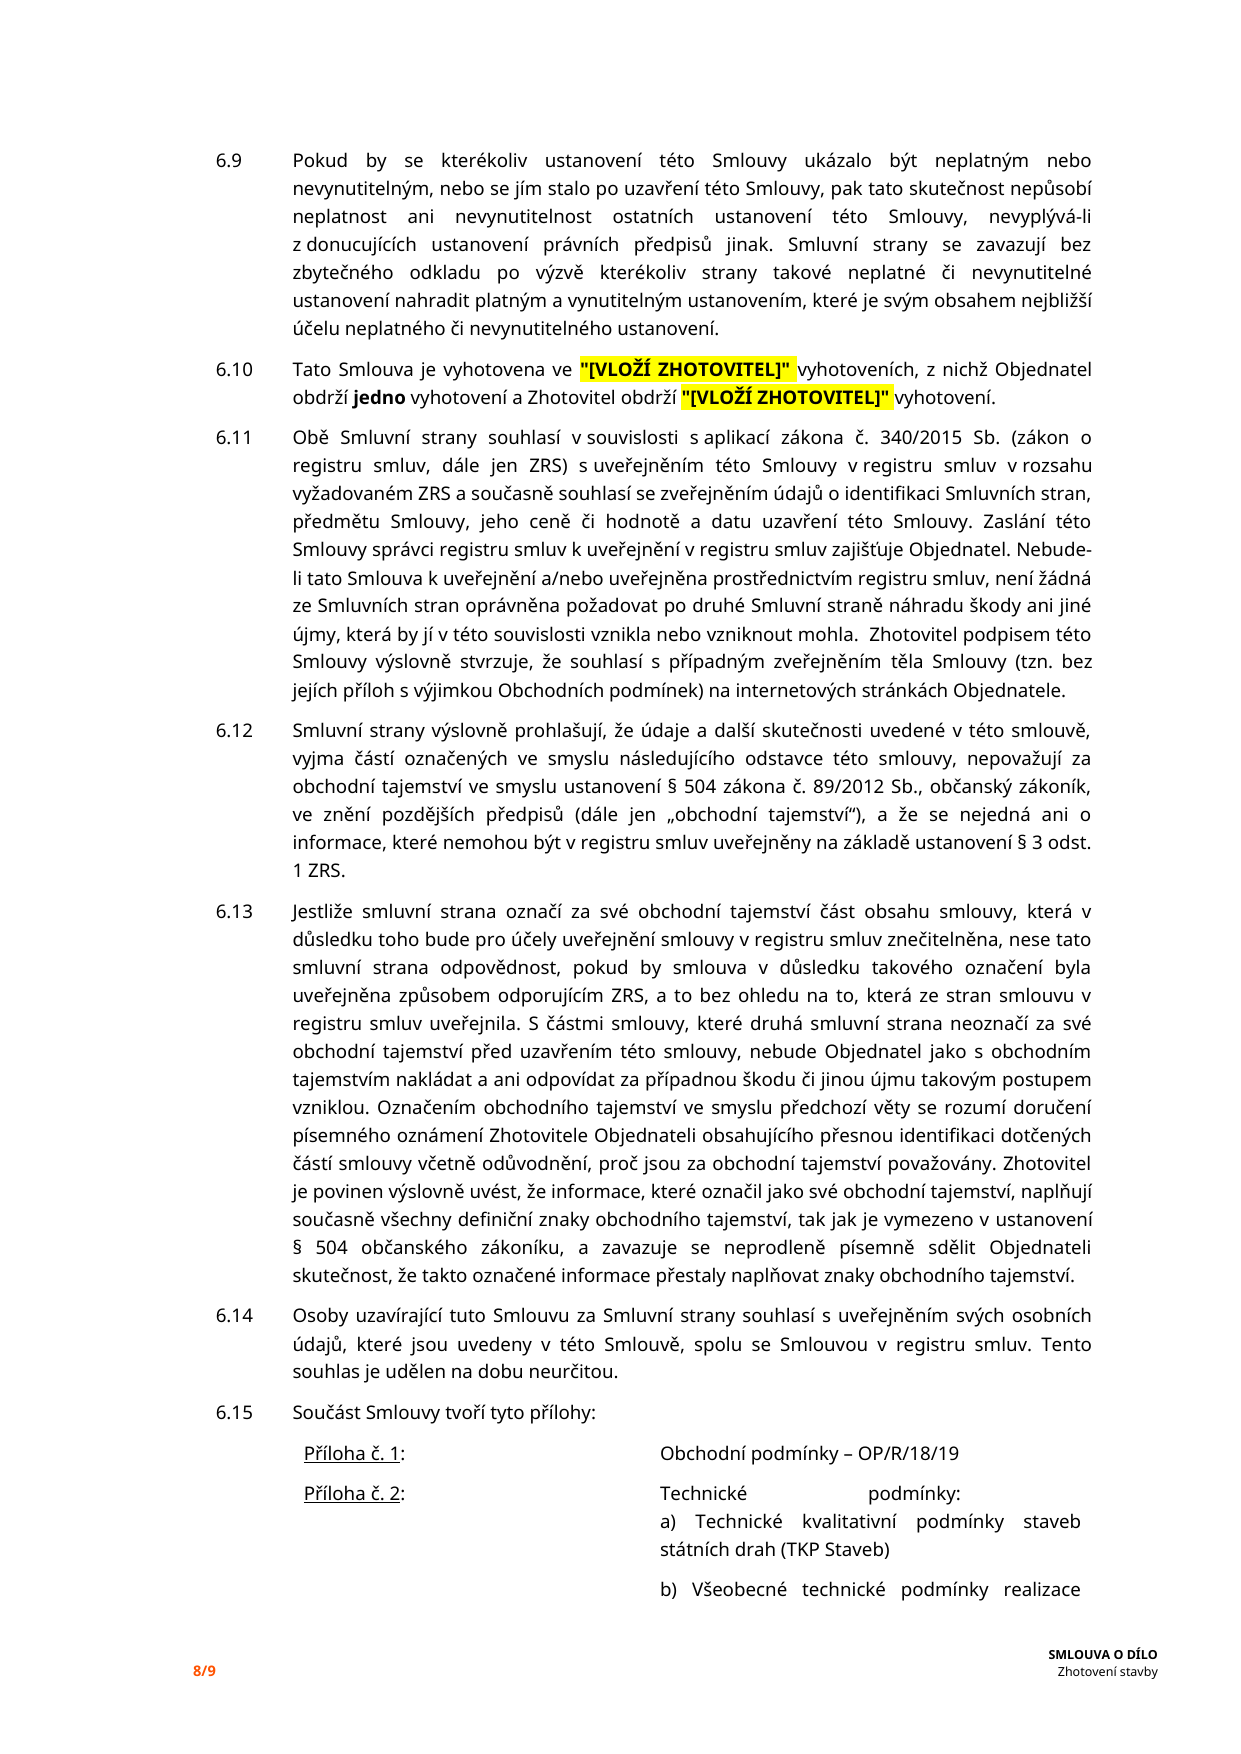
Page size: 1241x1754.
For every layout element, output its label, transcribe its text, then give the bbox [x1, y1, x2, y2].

text Jestliže smluvní strana označí za své obchodní tajemství část obsahu smlouvy, která v důsledku toho bude pro účely uveřejnění smlouvy v registru smluv znečitelněna, nese tato smluvní strana odpovědnost, pokud by smlouva v důsledku takového označení byla uveřejněna způsobem odporujícím ZRS, a to bez ohledu na to, která ze stran smlouvu v registru smluv uveřejnila. S částmi smlouvy, které druhá smluvní strana neoznačí za své obchodní tajemství před uzavřením této smlouvy, nebude Objednatel jako s obchodním tajemstvím nakládat a ani odpovídat za případnou škodu či jinou újmu takovým postupem vzniklou. Označením obchodního tajemství ve smyslu předchozí věty se rozumí doručení písemného oznámení Zhotovitele Objednateli obsahujícího přesnou identifikaci dotčených částí smlouvy včetně odůvodnění, proč jsou za obchodní tajemství považovány. Zhotovitel je povinen výslovně uvést, že informace, které označil jako své obchodní tajemství, naplňují současně všechny definiční znaky obchodního tajemství, tak jak je vymezeno v ustanovení § 504 občanského zákoníku, a zavazuje se neprodleně písemně sdělit Objednateli skutečnost, že takto označené informace přestaly naplňovat znaky obchodního tajemství. [216, 898, 1093, 1288]
table_header Obchodní podmínky – OP/R/18/19 [572, 1440, 1093, 1480]
table_cell Příloha č. 2: [216, 1480, 572, 1602]
text Obě Smluvní strany souhlasí v souvislosti s aplikací zákona č. 340/2015 Sb. (zákon o registru smluv, dále jen ZRS) s uveřejněním této Smlouvy v registru smluv v rozsahu vyžadovaném ZRS a současně souhlasí se zveřejněním údajů o identifikaci Smluvních stran, předmětu Smlouvy, jeho ceně či hodnotě a datu uzavření této Smlouvy. Zaslání této Smlouvy správci registru smluv k uveřejnění v registru smluv zajišťuje Objednatel. Nebude-li tato Smlouva k uveřejnění a/nebo uveřejněna prostřednictvím registru smluv, není žádná ze Smluvních stran oprávněna požadovat po druhé Smluvní straně náhradu škody ani jiné újmy, která by jí v této souvislosti vznikla nebo vzniknout mohla. Zhotovitel podpisem této Smlouvy výslovně stvrzuje, že souhlasí s případným zveřejněním těla Smlouvy (tzn. bez jejích příloh s výjimkou Obchodních podmínek) na internetových stránkách Objednatele. [216, 425, 1093, 702]
text Osoby uzavírající tuto Smlouvu za Smluvní strany souhlasí s uveřejněním svých osobních údajů, které jsou uvedeny v této Smlouvě, spolu se Smlouvou v registru smluv. Tento souhlas je udělen na dobu neurčitou. [216, 1303, 1093, 1384]
text Smluvní strany výslovně prohlašují, že údaje a další skutečnosti uvedené v této smlouvě, vyjma částí označených ve smyslu následujícího odstavce této smlouvy, nepovažují za obchodní tajemství ve smyslu ustanovení § 504 zákona č. 89/2012 Sb., občanský zákoník, ve znění pozdějších předpisů (dále jen „obchodní tajemství“), a že se nejedná ani o informace, které nemohou být v registru smluv uveřejněny na základě ustanovení § 3 odst. 1 ZRS. [216, 717, 1093, 883]
text Součást Smlouvy tvoří tyto přílohy: [216, 1399, 1093, 1425]
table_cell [572, 1480, 1093, 1602]
text Pokud by se kterékoliv ustanovení této Smlouvy ukázalo být neplatným nebo nevynutitelným, nebo se jím stalo po uzavření této Smlouvy, pak tato skutečnost nepůsobí neplatnost ani nevynutitelnost ostatních ustanovení této Smlouvy, nevyplývá-li z donucujících ustanovení právních předpisů jinak. Smluvní strany se zavazují bez zbytečného odkladu po výzvě kterékoliv strany takové neplatné či nevynutitelné ustanovení nahradit platným a vynutitelným ustanovením, které je svým obsahem nejbližší účelu neplatného či nevynutitelného ustanovení. [216, 147, 1093, 341]
table_header Příloha č. 1: [216, 1440, 572, 1480]
text Tato Smlouva je vyhotovena ve vyhotoveních, z nichž Objednatel obdrží jedno vyhotovení a Zhotovitel obdrží vyhotovení. [216, 356, 1093, 410]
